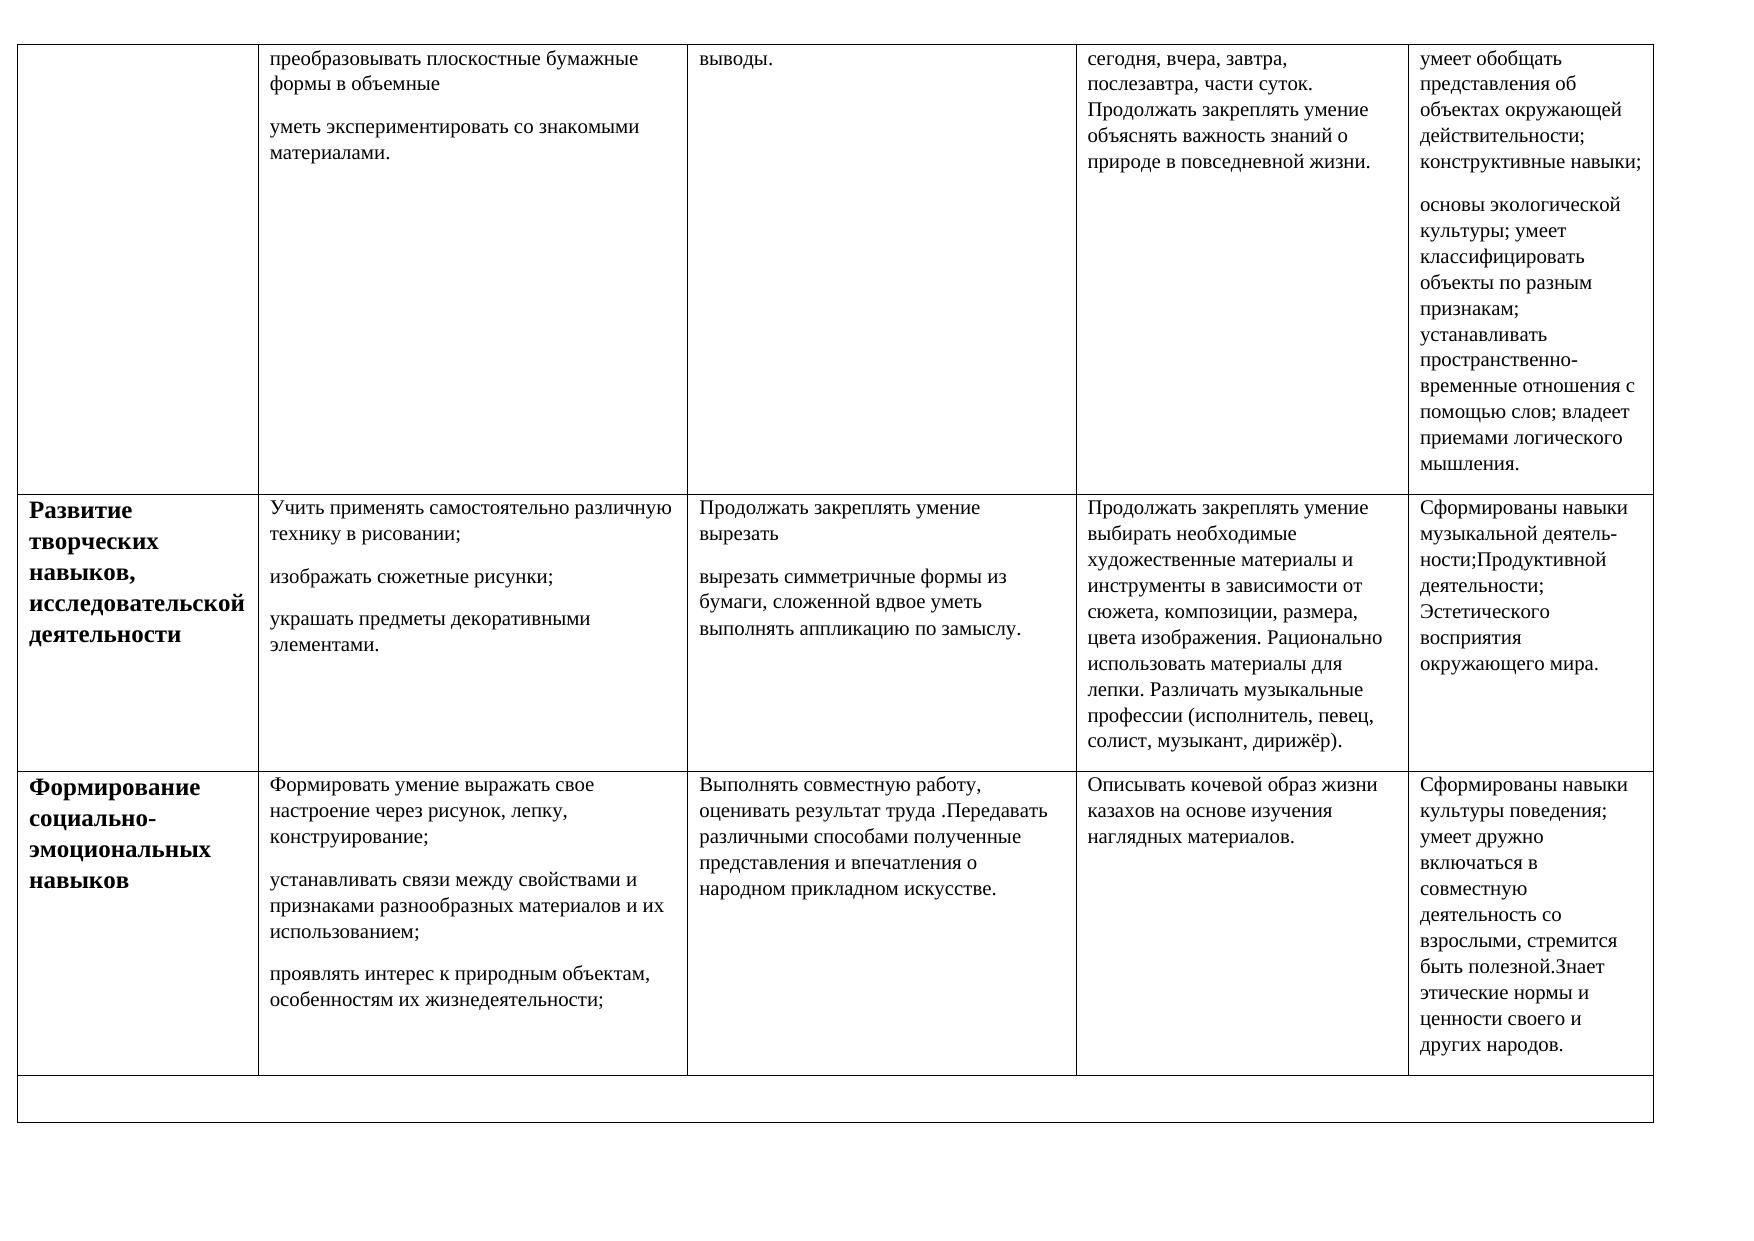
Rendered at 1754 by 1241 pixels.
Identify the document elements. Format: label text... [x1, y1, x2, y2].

table_cell Сформированы навыки культуры поведения; умеет дружно включаться в совместную деятельность со взрослыми, стремится быть полезной.Знает этические нормы и ценности своего и других народов. [1409, 772, 1653, 1074]
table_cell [1077, 45, 1408, 494]
table_cell Развитие творческих навыков, исследовательской деятельности [18, 495, 258, 771]
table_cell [688, 45, 1076, 494]
table_cell Выполнять совместную работу, оценивать результат труда .Передавать различными способами полученные представления и впечатления о народном прикладном искусстве. [688, 772, 1076, 1074]
table_cell Продолжать закреплять умение выбирать необходимые художественные материалы и инструменты в зависимости от сюжета, композиции, размера, цвета изображения. Рационально использовать материалы для лепки. Различать музыкальные профессии (исполнитель, певец, солист, музыкант, дирижёр). [1077, 495, 1408, 771]
table_cell Формировать умение выражать свое настроение через рисунок, лепку, конструирование; устанавливать связи между свойствами и признаками разнообразных материалов и их использованием; проявлять интерес к природным объектам, особенностям их жизнедеятельности; [259, 772, 687, 1074]
table_cell Сформированы навыки музыкальной деятель-ности;Продуктивной деятельности; Эстетического восприятия окружающего мира. [1409, 495, 1653, 771]
table_cell Продолжать закреплять умение вырезать вырезать симметричные формы из бумаги, сложенной вдвое уметь выполнять аппликацию по замыслу. [688, 495, 1076, 771]
table_cell [18, 1076, 1653, 1122]
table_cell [18, 45, 258, 494]
table_cell Формирование социально-эмоциональных навыков [18, 772, 258, 1074]
table_cell Учить применять самостоятельно различную технику в рисовании; изображать сюжетные рисунки; украшать предметы декоративными элементами. [259, 495, 687, 771]
table_cell Описывать кочевой образ жизни казахов на основе изучения наглядных материалов. [1077, 772, 1408, 1074]
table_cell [1409, 45, 1653, 494]
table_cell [259, 45, 687, 494]
